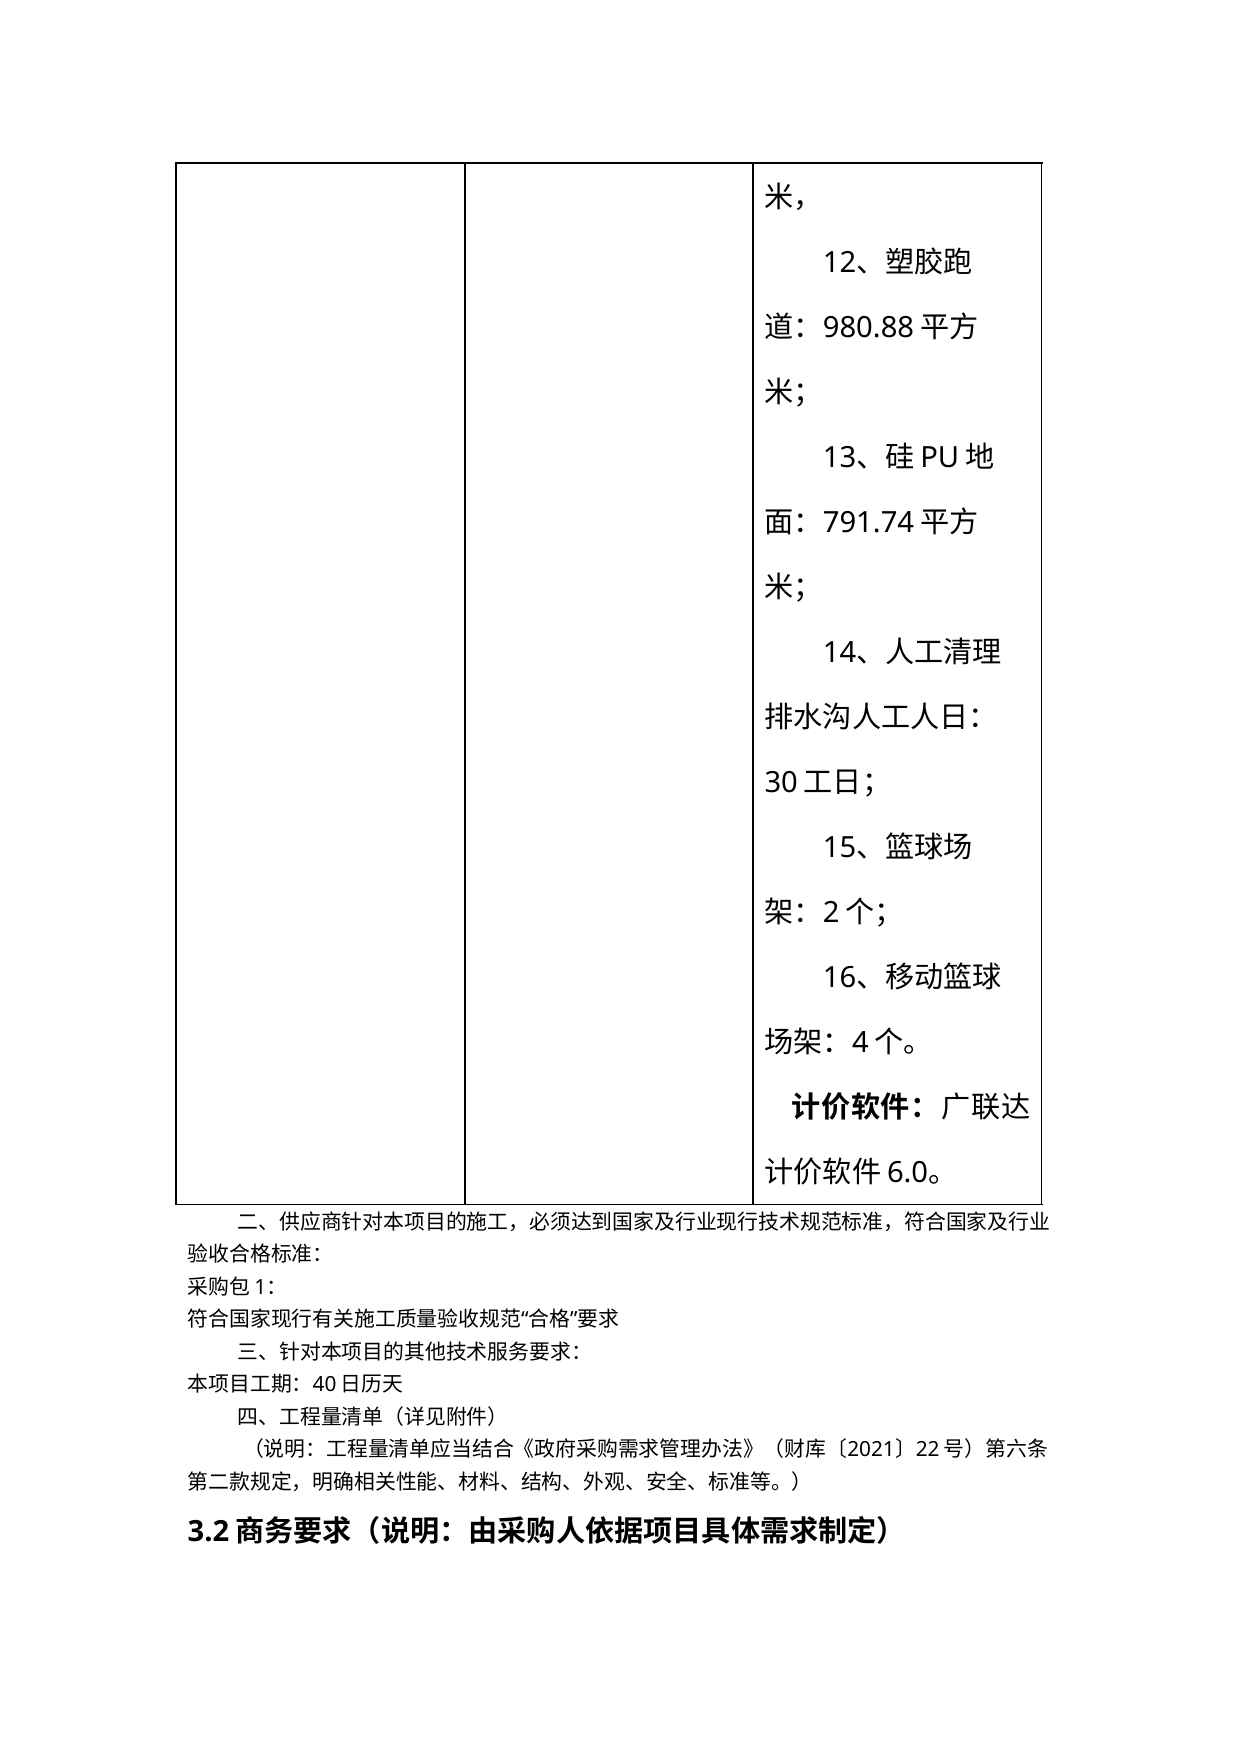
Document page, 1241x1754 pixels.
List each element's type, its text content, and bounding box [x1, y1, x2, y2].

text 符合国家现行有关施工质量验收规范“合格”要求 [187, 1303, 1053, 1335]
text 三、针对本项目的其他技术服务要求： [187, 1335, 1053, 1368]
table_cell 2 [177, 164, 464, 1203]
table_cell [754, 164, 1041, 1203]
table_cell [466, 164, 752, 1203]
text 3.2商务要求（说明：由采购人依据项目具体需求制定） [187, 1498, 1053, 1563]
text 二、供应商针对本项目的施工，必须达到国家及行业现行技术规范标准，符合国家及行业验收合格标准： [187, 1205, 1053, 1270]
text （说明：工程量清单应当结合《政府采购需求管理办法》（财库〔2021〕22号）第六条第二款规定，明确相关性能、材料、结构、外观、安全、标准等。） [187, 1433, 1053, 1498]
text 四、工程量清单（详见附件） [187, 1400, 1053, 1433]
text 采购包1： [187, 1270, 1053, 1303]
text 本项目工期：40日历天 [187, 1368, 1053, 1400]
